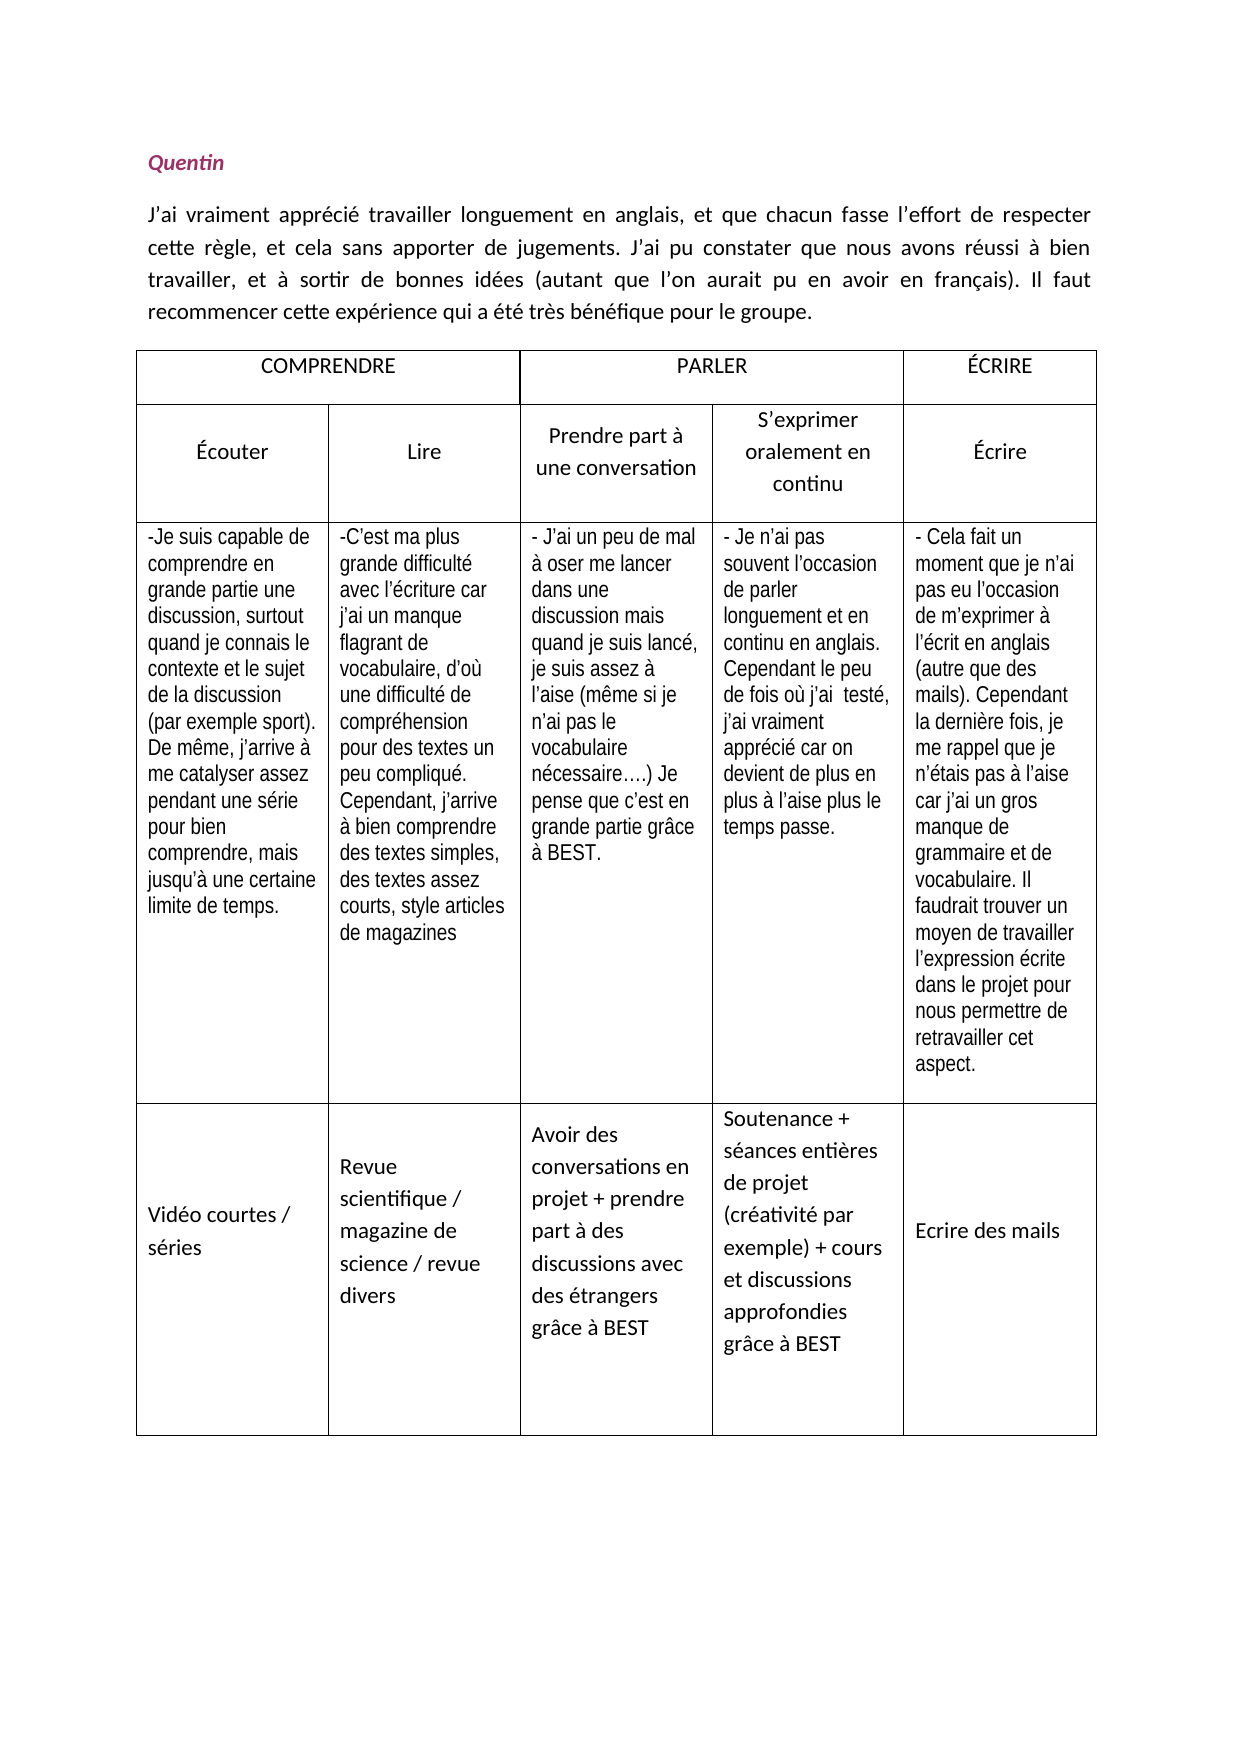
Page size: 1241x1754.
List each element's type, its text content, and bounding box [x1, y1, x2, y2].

table_cell Soutenance + séances entières de projet (créativité par exemple) + cours et discussions approfondies grâce à BEST [713, 1104, 903, 1435]
table_cell -C’est ma plus grande difficulté avec l’écriture car j’ai un manque flagrant de vocabulaire, d’où une difficulté de compréhension pour des textes un peu compliqué. Cependant, j’arrive à bien comprendre des textes simples, des textes assez courts, style articles de magazines [329, 523, 520, 1103]
table_header ÉCRIRE [904, 351, 1096, 404]
table_header PARLER [521, 351, 903, 404]
table_cell Écrire [904, 405, 1096, 522]
table_cell Avoir des conversations en projet + prendre part à des discussions avec des étrangers grâce à BEST [521, 1104, 712, 1435]
table_cell Écouter [137, 405, 328, 522]
table_cell Ecrire des mails [904, 1104, 1096, 1435]
table_cell - Cela fait un moment que je n’ai pas eu l’occasion de m’exprimer à l’écrit en anglais (autre que des mails). Cependant la dernière fois, je me rappel que je n’étais pas à l’aise car j’ai un gros manque de grammaire et de vocabulaire. Il faudrait trouver un moyen de travailler l’expression écrite dans le projet pour nous permettre de retravailler cet aspect. [904, 523, 1096, 1103]
text J’ai vraiment apprécié travailler longuement en anglais, et que chacun fasse l’effort de respecter cette règle, et cela sans apporter de jugements. J’ai pu constater que nous avons réussi à bien travailler, et à sortir de bonnes idées (autant que l’on aurait pu en avoir en français). Il faut recommencer cette expérience qui a été très bénéfique pour le groupe. [148, 201, 1093, 325]
table_cell - Je n’ai pas souvent l’occasion de parler longuement et en continu en anglais. Cependant le peu de fois où j’ai testé, j’ai vraiment apprécié car on devient de plus en plus à l’aise plus le temps passe. [713, 523, 903, 1103]
table_cell - J’ai un peu de mal à oser me lancer dans une discussion mais quand je suis lancé, je suis assez à l’aise (même si je n’ai pas le vocabulaire nécessaire….) Je pense que c’est en grande partie grâce à BEST. [521, 523, 712, 1103]
table_cell Revue scientifique / magazine de science / revue divers [329, 1104, 520, 1435]
text Quentin [148, 148, 1093, 176]
table_cell -Je suis capable de comprendre en grande partie une discussion, surtout quand je connais le contexte et le sujet de la discussion (par exemple sport). De même, j’arrive à me catalyser assez pendant une série pour bien comprendre, mais jusqu’à une certaine limite de temps. [137, 523, 328, 1103]
table_cell Vidéo courtes / séries [137, 1104, 328, 1435]
table_cell Lire [329, 405, 520, 522]
table_cell S’exprimer oralement en continu [713, 405, 903, 522]
table_header COMPRENDRE [137, 351, 519, 404]
table_cell Prendre part à une conversation [521, 405, 712, 522]
